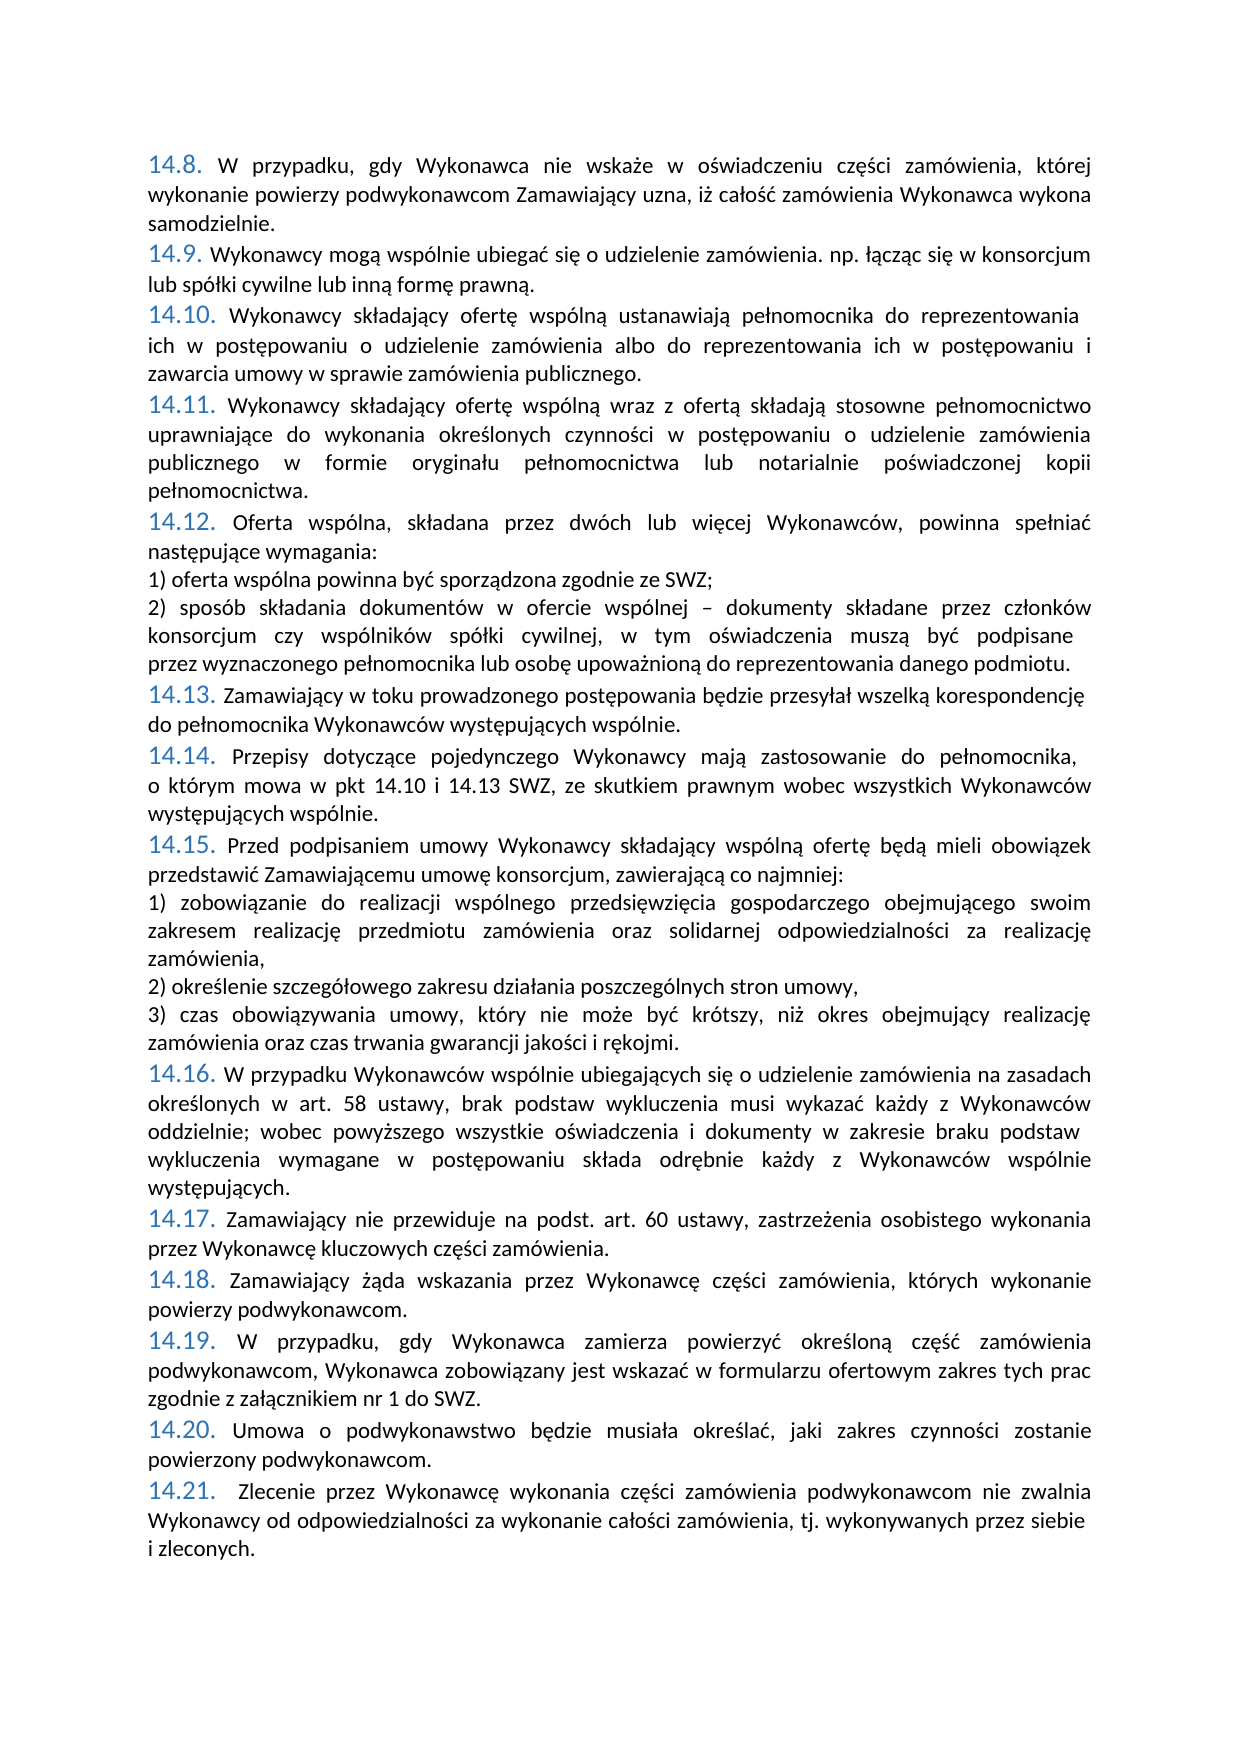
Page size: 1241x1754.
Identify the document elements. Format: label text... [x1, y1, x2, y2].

text 14.16. W przypadku Wykonawców wspólnie ubiegających się o udzielenie zamówienia na zasadach określonych w art. 58 ustawy, brak podstaw wykluczenia musi wykazać każdy z Wykonawców oddzielnie; wobec powyższego wszystkie oświadczenia i dokumenty w zakresie braku podstaw wykluczenia wymagane w postępowaniu składa odrębnie każdy z Wykonawców wspólnie występujących. [148, 1056, 1093, 1201]
text 14.8. W przypadku, gdy Wykonawca nie wskaże w oświadczeniu części zamówienia, której wykonanie powierzy podwykonawcom Zamawiający uzna, iż całość zamówienia Wykonawca wykona samodzielnie. [148, 148, 1093, 237]
text 14.10. Wykonawcy składający ofertę wspólną ustanawiają pełnomocnika do reprezentowania ich w postępowaniu o udzielenie zamówienia albo do reprezentowania ich w postępowaniu i zawarcia umowy w sprawie zamówienia publicznego. [148, 298, 1093, 387]
text 14.21. Zlecenie przez Wykonawcę wykonania części zamówienia podwykonawcom nie zwalnia Wykonawcy od odpowiedzialności za wykonanie całości zamówienia, tj. wykonywanych przez siebie i zleconych. [148, 1473, 1093, 1563]
text 3) czas obowiązywania umowy, który nie może być krótszy, niż okres obejmujący realizację zamówienia oraz czas trwania gwarancji jakości i rękojmi. [148, 1000, 1093, 1056]
text 1) oferta wspólna powinna być sporządzona zgodnie ze SWZ; [148, 565, 1093, 593]
text 14.20. Umowa o podwykonawstwo będzie musiała określać, jaki zakres czynności zostanie powierzony podwykonawcom. [148, 1412, 1093, 1473]
text 14.19. W przypadku, gdy Wykonawca zamierza powierzyć określoną część zamówienia podwykonawcom, Wykonawca zobowiązany jest wskazać w formularzu ofertowym zakres tych prac zgodnie z załącznikiem nr 1 do SWZ. [148, 1323, 1093, 1412]
text 2) określenie szczegółowego zakresu działania poszczególnych stron umowy, [148, 972, 1093, 1000]
text 14.18. Zamawiający żąda wskazania przez Wykonawcę części zamówienia, których wykonanie powierzy podwykonawcom. [148, 1262, 1093, 1323]
text 1) zobowiązanie do realizacji wspólnego przedsięwzięcia gospodarczego obejmującego swoim zakresem realizację przedmiotu zamówienia oraz solidarnej odpowiedzialności za realizację zamówienia, [148, 888, 1093, 972]
text 2) sposób składania dokumentów w ofercie wspólnej – dokumenty składane przez członków konsorcjum czy wspólników spółki cywilnej, w tym oświadczenia muszą być podpisane przez wyznaczonego pełnomocnika lub osobę upoważnioną do reprezentowania danego podmiotu. [148, 593, 1093, 677]
text 14.13. Zamawiający w toku prowadzonego postępowania będzie przesyłał wszelką korespondencję do pełnomocnika Wykonawców występujących wspólnie. [148, 677, 1093, 738]
text 14.15. Przed podpisaniem umowy Wykonawcy składający wspólną ofertę będą mieli obowiązek przedstawić Zamawiającemu umowę konsorcjum, zawierającą co najmniej: [148, 827, 1093, 888]
text 14.9. Wykonawcy mogą wspólnie ubiegać się o udzielenie zamówienia. np. łącząc się w konsorcjum lub spółki cywilne lub inną formę prawną. [148, 237, 1093, 298]
text 14.17. Zamawiający nie przewiduje na podst. art. 60 ustawy, zastrzeżenia osobistego wykonania przez Wykonawcę kluczowych części zamówienia. [148, 1201, 1093, 1262]
text 14.11. Wykonawcy składający ofertę wspólną wraz z ofertą składają stosowne pełnomocnictwo uprawniające do wykonania określonych czynności w postępowaniu o udzielenie zamówienia publicznego w formie oryginału pełnomocnictwa lub notarialnie poświadczonej kopii pełnomocnictwa. [148, 387, 1093, 504]
text 14.14. Przepisy dotyczące pojedynczego Wykonawcy mają zastosowanie do pełnomocnika, o którym mowa w pkt 14.10 i 14.13 SWZ, ze skutkiem prawnym wobec wszystkich Wykonawców występujących wspólnie. [148, 738, 1093, 827]
text 14.12. Oferta wspólna, składana przez dwóch lub więcej Wykonawców, powinna spełniać następujące wymagania: [148, 504, 1093, 565]
